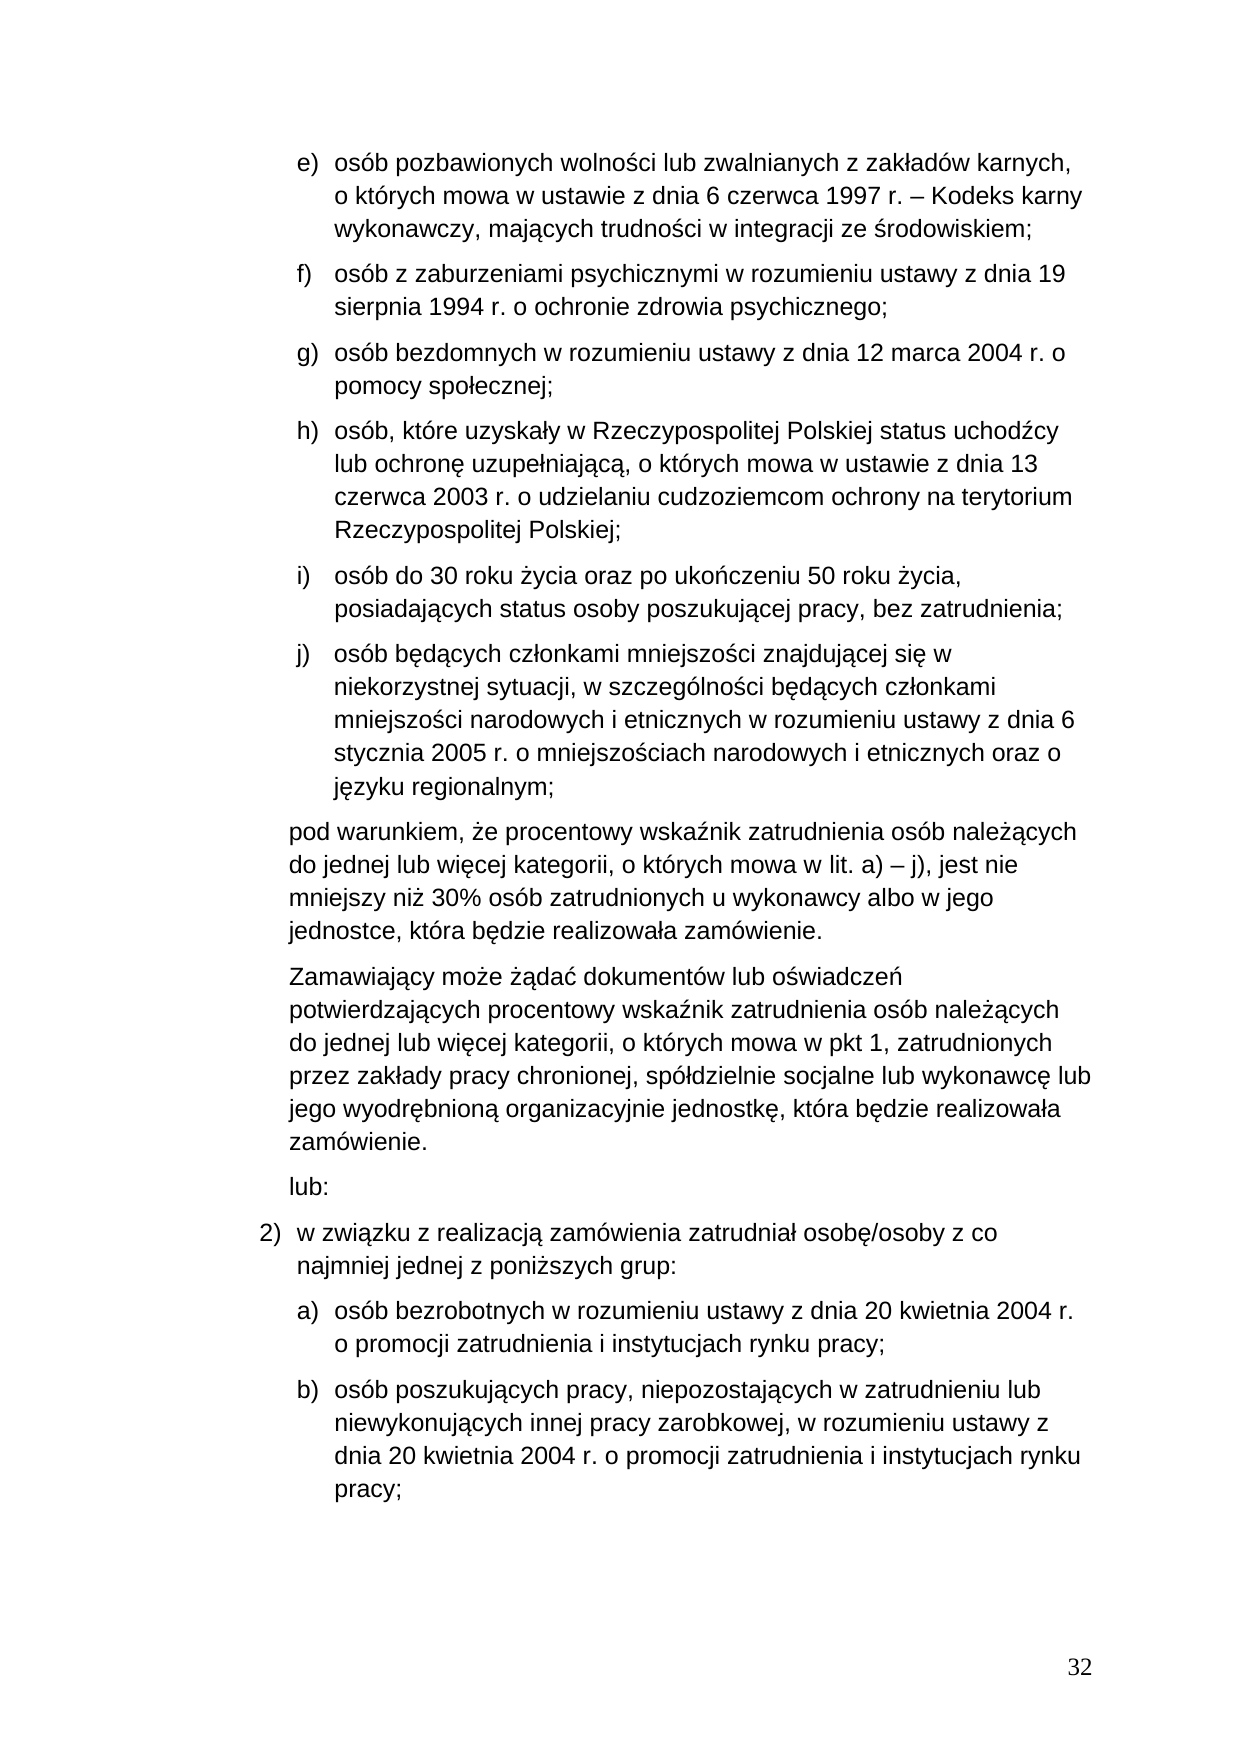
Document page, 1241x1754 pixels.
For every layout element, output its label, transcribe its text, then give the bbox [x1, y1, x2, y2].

list osób pozbawionych wolności lub zwalnianych z zakładów karnych, o których mowa w ustawie z dnia 6 czerwca 1997 r. – Kodeks karny wykonawczy, mających trudności w integracji ze środowiskiem; [297, 148, 1093, 242]
list osób, które uzyskały w Rzeczypospolitej Polskiej status uchodźcy lub ochronę uzupełniającą, o których mowa w ustawie z dnia 13 czerwca 2003 r. o udzielaniu cudzoziemcom ochrony na terytorium Rzeczypospolitej Polskiej; [297, 416, 1093, 544]
list w związku z realizacją zamówienia zatrudniał osobę/osoby z co najmniej jednej z poniższych grup: [259, 1218, 1093, 1279]
text pod warunkiem, że procentowy wskaźnik zatrudnienia osób należących do jednej lub więcej kategorii, o których mowa w lit. a) – j), jest nie mniejszy niż 30% osób zatrudnionych u wykonawcy albo w jego jednostce, która będzie realizowała zamówienie. [288, 817, 1093, 945]
list lub: [289, 1172, 1093, 1201]
list osób poszukujących pracy, niepozostających w zatrudnieniu lub niewykonujących innej pracy zarobkowej, w rozumieniu ustawy z dnia 20 kwietnia 2004 r. o promocji zatrudnienia i instytucjach rynku pracy; [297, 1375, 1093, 1503]
list osób do 30 roku życia oraz po ukończeniu 50 roku życia, posiadających status osoby poszukującej pracy, bez zatrudnienia; [297, 561, 1093, 623]
list Zamawiający może żądać dokumentów lub oświadczeń potwierdzających procentowy wskaźnik zatrudnienia osób należących do jednej lub więcej kategorii, o których mowa w pkt 1, zatrudnionych przez zakłady pracy chronionej, spółdzielnie socjalne lub wykonawcę lub jego wyodrębnioną organizacyjnie jednostkę, która będzie realizowała zamówienie. [289, 962, 1093, 1155]
list osób będących członkami mniejszości znajdującej się w niekorzystnej sytuacji, w szczególności będących członkami mniejszości narodowych i etnicznych w rozumieniu ustawy z dnia 6 stycznia 2005 r. o mniejszościach narodowych i etnicznych oraz o języku regionalnym; [296, 639, 1093, 800]
list osób z zaburzeniami psychicznymi w rozumieniu ustawy z dnia 19 sierpnia 1994 r. o ochronie zdrowia psychicznego; [297, 259, 1093, 321]
list osób bezdomnych w rozumieniu ustawy z dnia 12 marca 2004 r. o pomocy społecznej; [297, 338, 1093, 399]
list osób bezrobotnych w rozumieniu ustawy z dnia 20 kwietnia 2004 r. o promocji zatrudnienia i instytucjach rynku pracy; [297, 1296, 1093, 1358]
